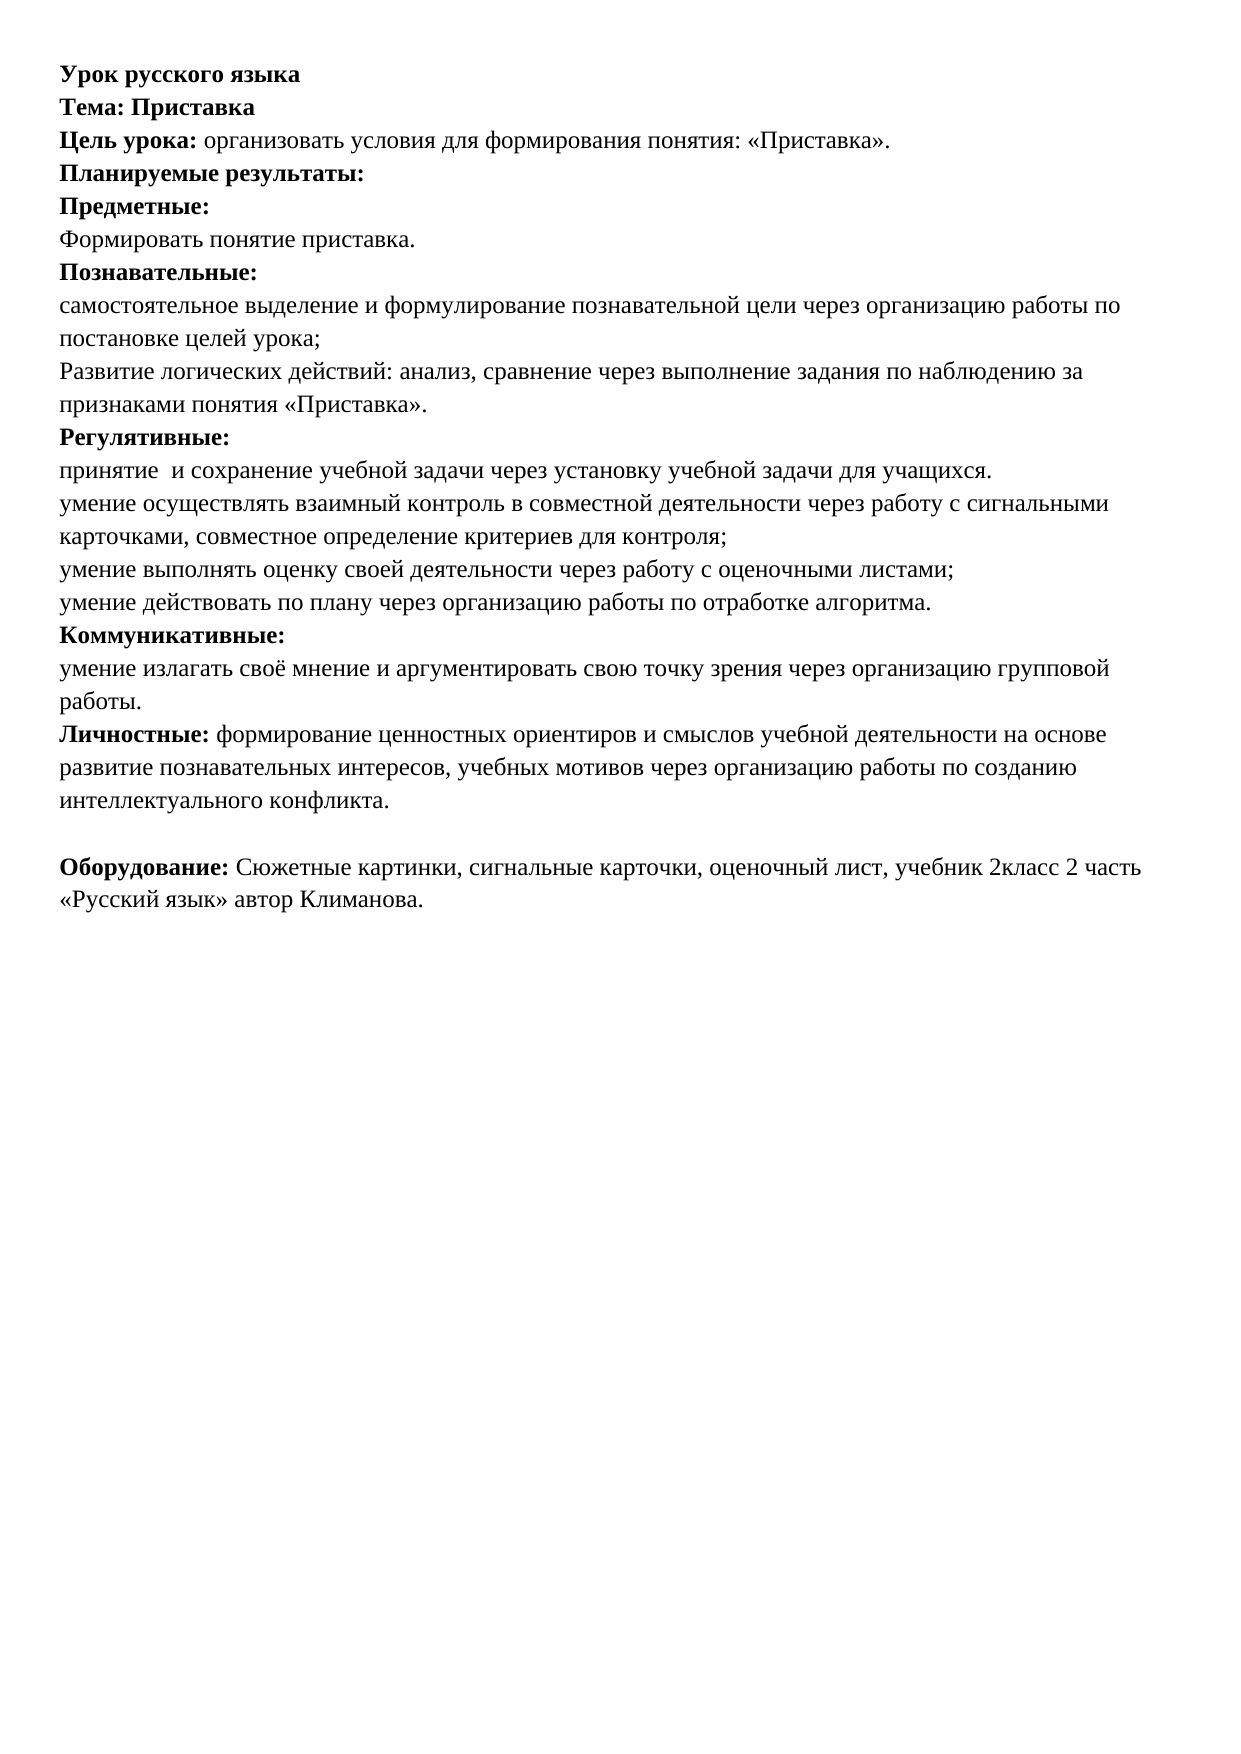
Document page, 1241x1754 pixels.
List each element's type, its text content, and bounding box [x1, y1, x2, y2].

text Цель урока: организовать условия для формирования понятия: «Приставка». [59, 125, 1181, 154]
text умение излагать своё мнение и аргументировать свою точку зрения через организацию групповой работы. [59, 653, 1181, 715]
text принятие и сохранение учебной задачи через установку учебной задачи для учащихся. [59, 455, 1181, 484]
text самостоятельное выделение и формулирование познавательной цели через организацию работы по постановке целей урока; [59, 290, 1181, 352]
text Развитие логических действий: анализ, сравнение через выполнение задания по наблюдению за признаками понятия «Приставка». [59, 356, 1181, 418]
text Регулятивные: [59, 422, 1181, 451]
text Оборудование: Сюжетные картинки, сигнальные карточки, оценочный лист, учебник 2класс 2 часть «Русский язык» автор Климанова. [59, 852, 1181, 913]
text Тема: Приставка [59, 92, 1181, 121]
text Познавательные: [59, 257, 1181, 286]
text Формировать понятие приставка. [59, 224, 1181, 253]
text умение выполнять оценку своей деятельности через работу с оценочными листами; [59, 554, 1181, 583]
text Урок русского языка [59, 59, 1181, 88]
text Коммуникативные: [59, 620, 1181, 649]
text Личностные: формирование ценностных ориентиров и смыслов учебной деятельности на основе развитие познавательных интересов, учебных мотивов через организацию работы по созданию интеллектуального конфликта. [59, 719, 1181, 814]
text умение действовать по плану через организацию работы по отработке алгоритма. [59, 587, 1181, 616]
text Планируемые результаты: [59, 158, 1181, 187]
text Предметные: [59, 191, 1181, 220]
text умение осуществлять взаимный контроль в совместной деятельности через работу с сигнальными карточками, совместное определение критериев для контроля; [59, 488, 1181, 550]
